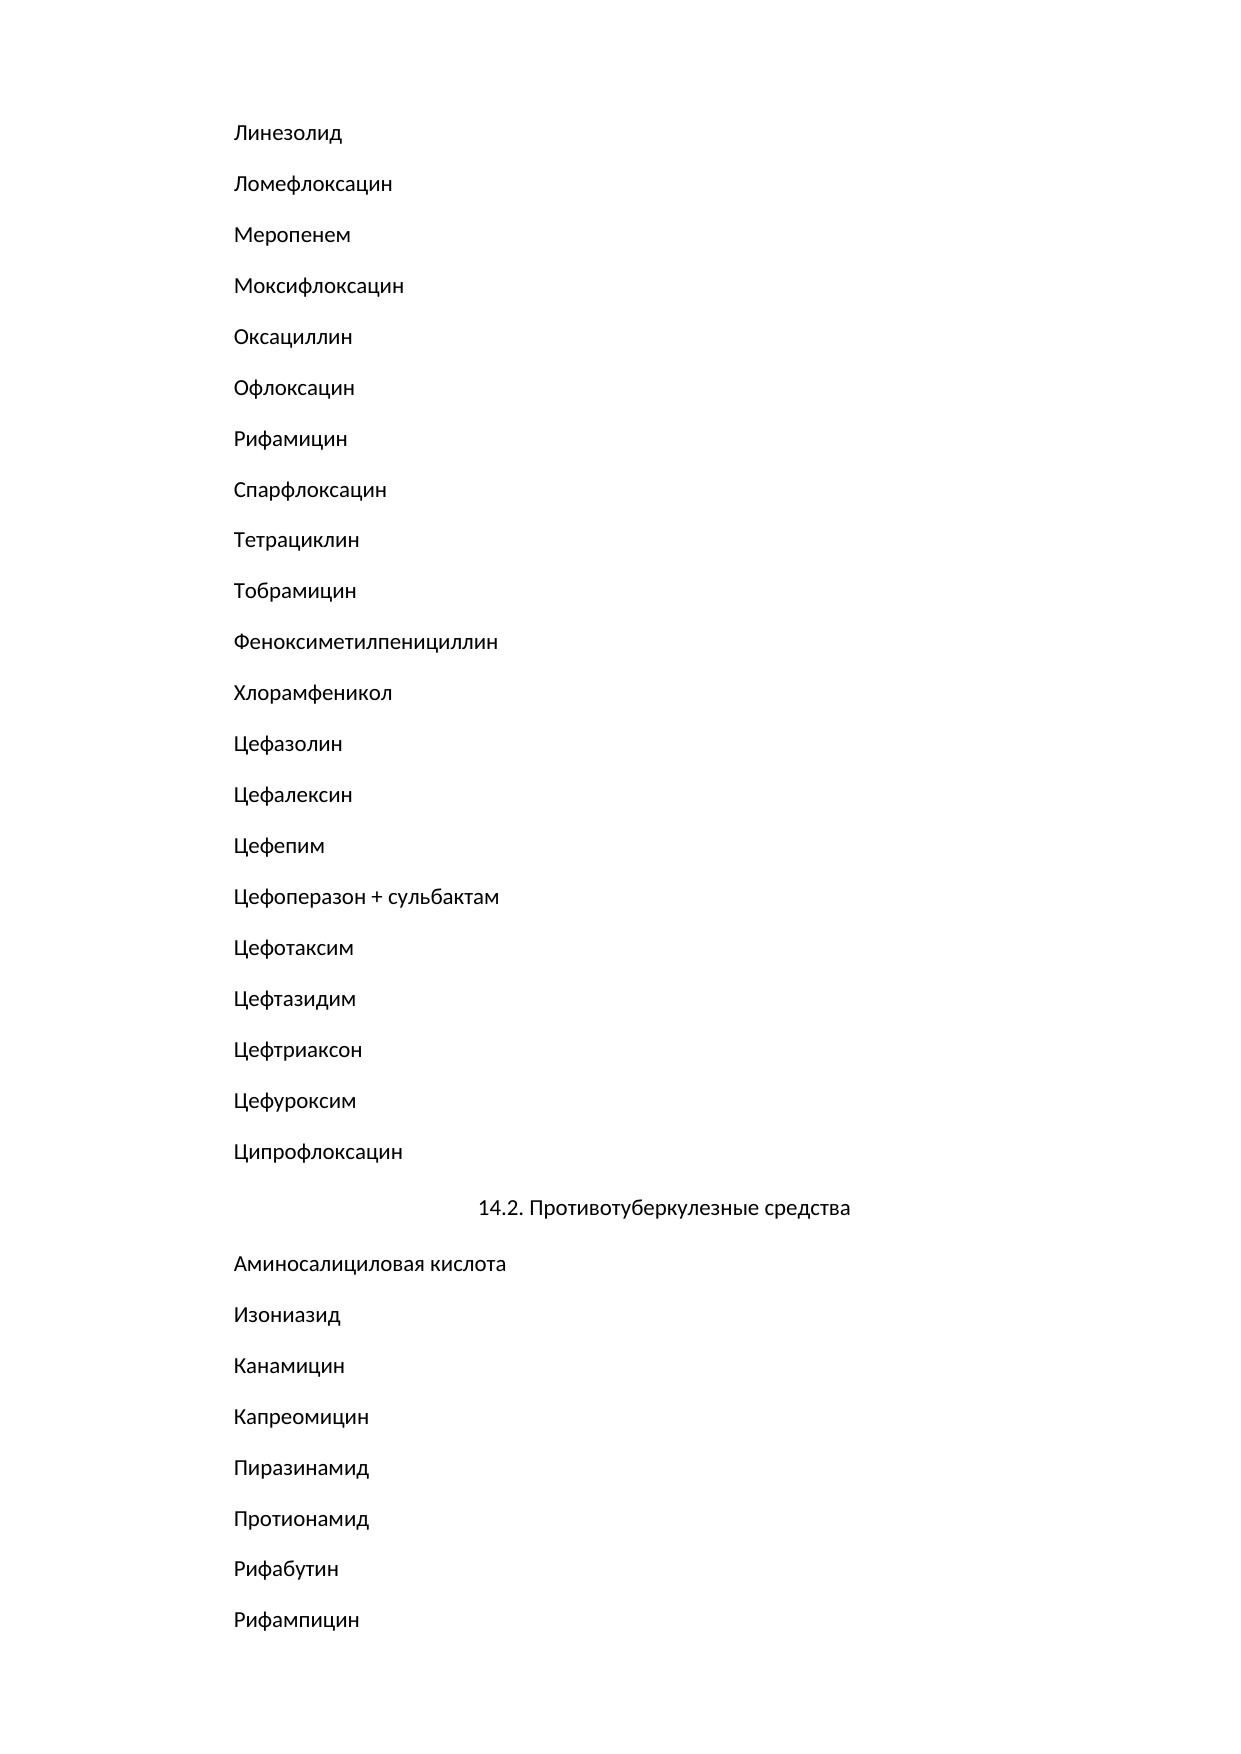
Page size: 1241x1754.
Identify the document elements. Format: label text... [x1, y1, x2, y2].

text Капреомицин [177, 1402, 1152, 1430]
text Рифабутин [177, 1554, 1152, 1583]
text Тобрамицин [177, 577, 1152, 604]
text Меропенем [177, 220, 1152, 248]
text Цефепим [177, 831, 1152, 859]
text Офлоксацин [177, 373, 1152, 401]
text Хлорамфеникол [177, 678, 1152, 706]
text Оксациллин [177, 322, 1152, 350]
text Изониазид [177, 1300, 1152, 1328]
text Феноксиметилпенициллин [177, 627, 1152, 656]
text Рифампицин [177, 1606, 1152, 1633]
text 14.2. Противотуберкулезные средства [177, 1193, 1152, 1221]
text Канамицин [177, 1351, 1152, 1379]
text Цефалексин [177, 780, 1152, 808]
text Ломефлоксацин [177, 169, 1152, 197]
text Ципрофлоксацин [177, 1137, 1152, 1165]
text Цефтриаксон [177, 1035, 1152, 1063]
text Линезолид [177, 118, 1152, 146]
text Тетрациклин [177, 526, 1152, 554]
text Рифамицин [177, 424, 1152, 452]
text Пиразинамид [177, 1453, 1152, 1481]
text Аминосалициловая кислота [177, 1249, 1152, 1277]
text Цефтазидим [177, 984, 1152, 1012]
text Цефуроксим [177, 1086, 1152, 1114]
text Цефотаксим [177, 933, 1152, 961]
text Цефазолин [177, 729, 1152, 757]
text Цефоперазон + сульбактам [177, 882, 1152, 910]
text Спарфлоксацин [177, 475, 1152, 503]
text Моксифлоксацин [177, 271, 1152, 299]
text Протионамид [177, 1504, 1152, 1532]
